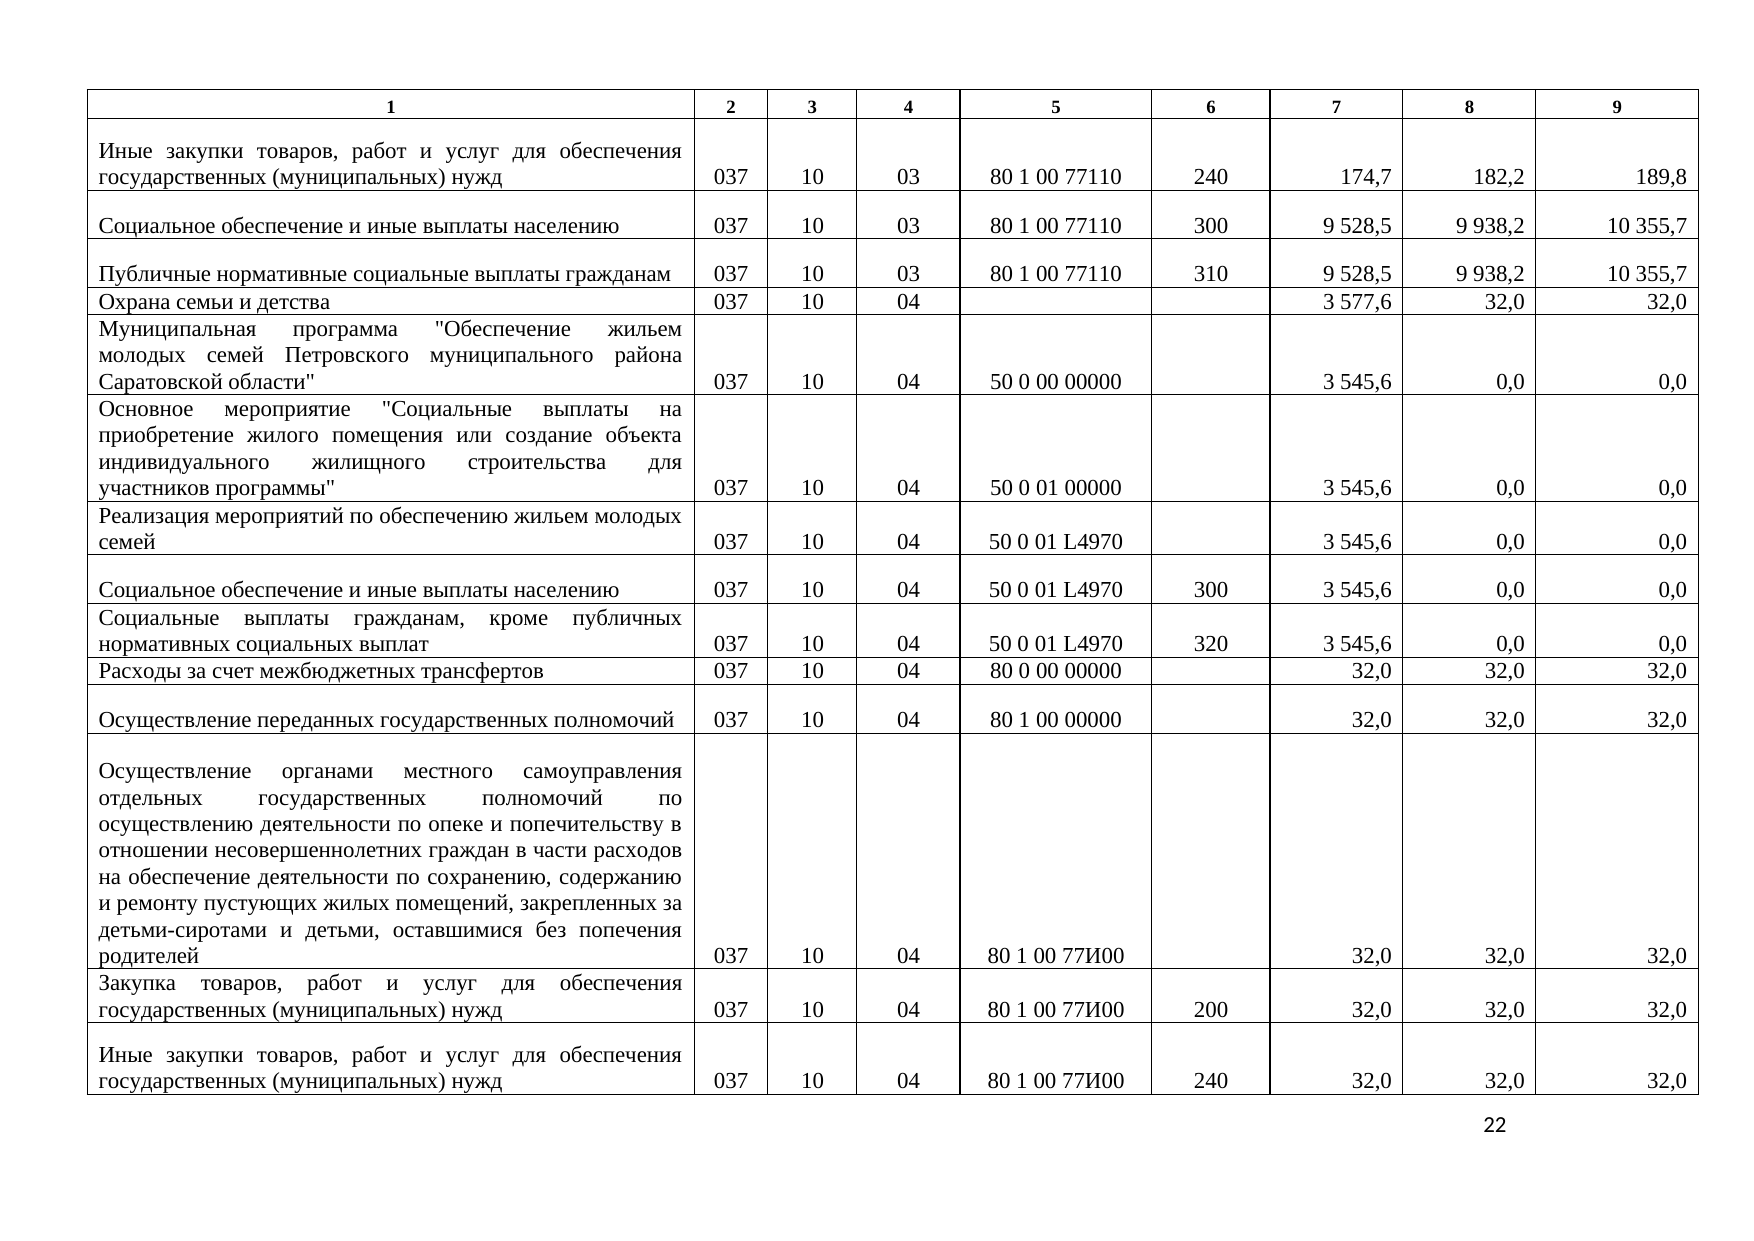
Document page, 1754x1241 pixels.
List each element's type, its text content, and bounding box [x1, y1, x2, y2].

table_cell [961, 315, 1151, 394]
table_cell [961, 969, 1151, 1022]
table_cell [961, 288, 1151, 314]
table_header 2 [695, 90, 767, 118]
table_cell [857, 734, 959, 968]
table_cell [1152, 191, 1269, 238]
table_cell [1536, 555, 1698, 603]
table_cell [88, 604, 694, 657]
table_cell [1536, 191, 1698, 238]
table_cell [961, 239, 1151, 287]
table_header 4 [857, 90, 959, 118]
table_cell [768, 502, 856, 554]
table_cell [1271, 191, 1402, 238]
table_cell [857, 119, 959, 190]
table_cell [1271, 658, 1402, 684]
table_header 9 [1536, 90, 1698, 118]
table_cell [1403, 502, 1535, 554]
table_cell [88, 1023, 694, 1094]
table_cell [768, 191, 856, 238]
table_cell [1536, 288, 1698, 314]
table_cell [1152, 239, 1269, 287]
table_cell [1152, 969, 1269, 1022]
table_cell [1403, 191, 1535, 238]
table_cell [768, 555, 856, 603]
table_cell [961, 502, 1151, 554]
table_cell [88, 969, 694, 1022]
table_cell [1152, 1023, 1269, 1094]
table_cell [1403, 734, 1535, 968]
table_header 7 [1271, 90, 1402, 118]
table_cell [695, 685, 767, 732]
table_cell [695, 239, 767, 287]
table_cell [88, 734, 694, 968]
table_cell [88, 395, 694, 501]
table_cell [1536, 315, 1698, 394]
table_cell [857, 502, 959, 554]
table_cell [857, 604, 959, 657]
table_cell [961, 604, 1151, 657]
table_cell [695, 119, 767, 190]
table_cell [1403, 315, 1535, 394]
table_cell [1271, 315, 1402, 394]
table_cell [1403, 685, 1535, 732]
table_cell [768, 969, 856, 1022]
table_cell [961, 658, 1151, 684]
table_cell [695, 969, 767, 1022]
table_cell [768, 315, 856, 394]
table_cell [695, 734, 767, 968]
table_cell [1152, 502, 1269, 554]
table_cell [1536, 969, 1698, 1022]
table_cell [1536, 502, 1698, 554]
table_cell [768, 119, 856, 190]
table_header 8 [1403, 90, 1535, 118]
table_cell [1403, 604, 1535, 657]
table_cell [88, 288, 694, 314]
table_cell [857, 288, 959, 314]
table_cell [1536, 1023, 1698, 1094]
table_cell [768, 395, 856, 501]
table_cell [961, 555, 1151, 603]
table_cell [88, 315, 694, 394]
table_header 6 [1152, 90, 1269, 118]
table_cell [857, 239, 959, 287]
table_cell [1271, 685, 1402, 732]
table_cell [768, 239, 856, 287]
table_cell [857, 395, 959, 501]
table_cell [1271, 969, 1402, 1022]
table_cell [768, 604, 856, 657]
table_header 5 [961, 90, 1151, 118]
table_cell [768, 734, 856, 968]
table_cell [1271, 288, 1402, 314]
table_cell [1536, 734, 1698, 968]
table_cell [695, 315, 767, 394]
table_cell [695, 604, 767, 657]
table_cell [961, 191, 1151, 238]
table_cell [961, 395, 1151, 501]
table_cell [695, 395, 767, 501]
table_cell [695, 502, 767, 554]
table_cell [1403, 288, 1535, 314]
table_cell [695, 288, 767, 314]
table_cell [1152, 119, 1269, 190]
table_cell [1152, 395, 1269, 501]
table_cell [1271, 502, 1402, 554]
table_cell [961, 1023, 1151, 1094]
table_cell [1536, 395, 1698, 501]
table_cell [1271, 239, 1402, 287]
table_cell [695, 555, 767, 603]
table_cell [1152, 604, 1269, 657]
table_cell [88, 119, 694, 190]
table_header 1 [88, 90, 694, 118]
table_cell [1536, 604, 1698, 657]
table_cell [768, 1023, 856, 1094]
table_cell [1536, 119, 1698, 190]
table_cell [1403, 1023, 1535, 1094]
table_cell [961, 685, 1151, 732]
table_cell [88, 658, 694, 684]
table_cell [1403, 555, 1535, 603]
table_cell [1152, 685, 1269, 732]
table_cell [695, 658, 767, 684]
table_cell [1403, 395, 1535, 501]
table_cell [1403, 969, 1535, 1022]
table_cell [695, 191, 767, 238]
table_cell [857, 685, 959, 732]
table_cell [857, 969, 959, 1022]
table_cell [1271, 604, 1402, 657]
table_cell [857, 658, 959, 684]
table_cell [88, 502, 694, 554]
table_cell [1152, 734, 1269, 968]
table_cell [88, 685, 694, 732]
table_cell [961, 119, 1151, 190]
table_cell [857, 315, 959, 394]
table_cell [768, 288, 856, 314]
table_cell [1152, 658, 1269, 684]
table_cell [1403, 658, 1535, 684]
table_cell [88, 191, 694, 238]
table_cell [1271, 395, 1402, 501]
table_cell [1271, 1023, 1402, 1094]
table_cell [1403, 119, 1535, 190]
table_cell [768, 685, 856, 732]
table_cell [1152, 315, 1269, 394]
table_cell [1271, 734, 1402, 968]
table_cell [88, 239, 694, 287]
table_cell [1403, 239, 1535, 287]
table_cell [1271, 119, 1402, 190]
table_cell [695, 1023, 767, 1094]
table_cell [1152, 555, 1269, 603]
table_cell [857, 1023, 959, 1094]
table_header 3 [768, 90, 856, 118]
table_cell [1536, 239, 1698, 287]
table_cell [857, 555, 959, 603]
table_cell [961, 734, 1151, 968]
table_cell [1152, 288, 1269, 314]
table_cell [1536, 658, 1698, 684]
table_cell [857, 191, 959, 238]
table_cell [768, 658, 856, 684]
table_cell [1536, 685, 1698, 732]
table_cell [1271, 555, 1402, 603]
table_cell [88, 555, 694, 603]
